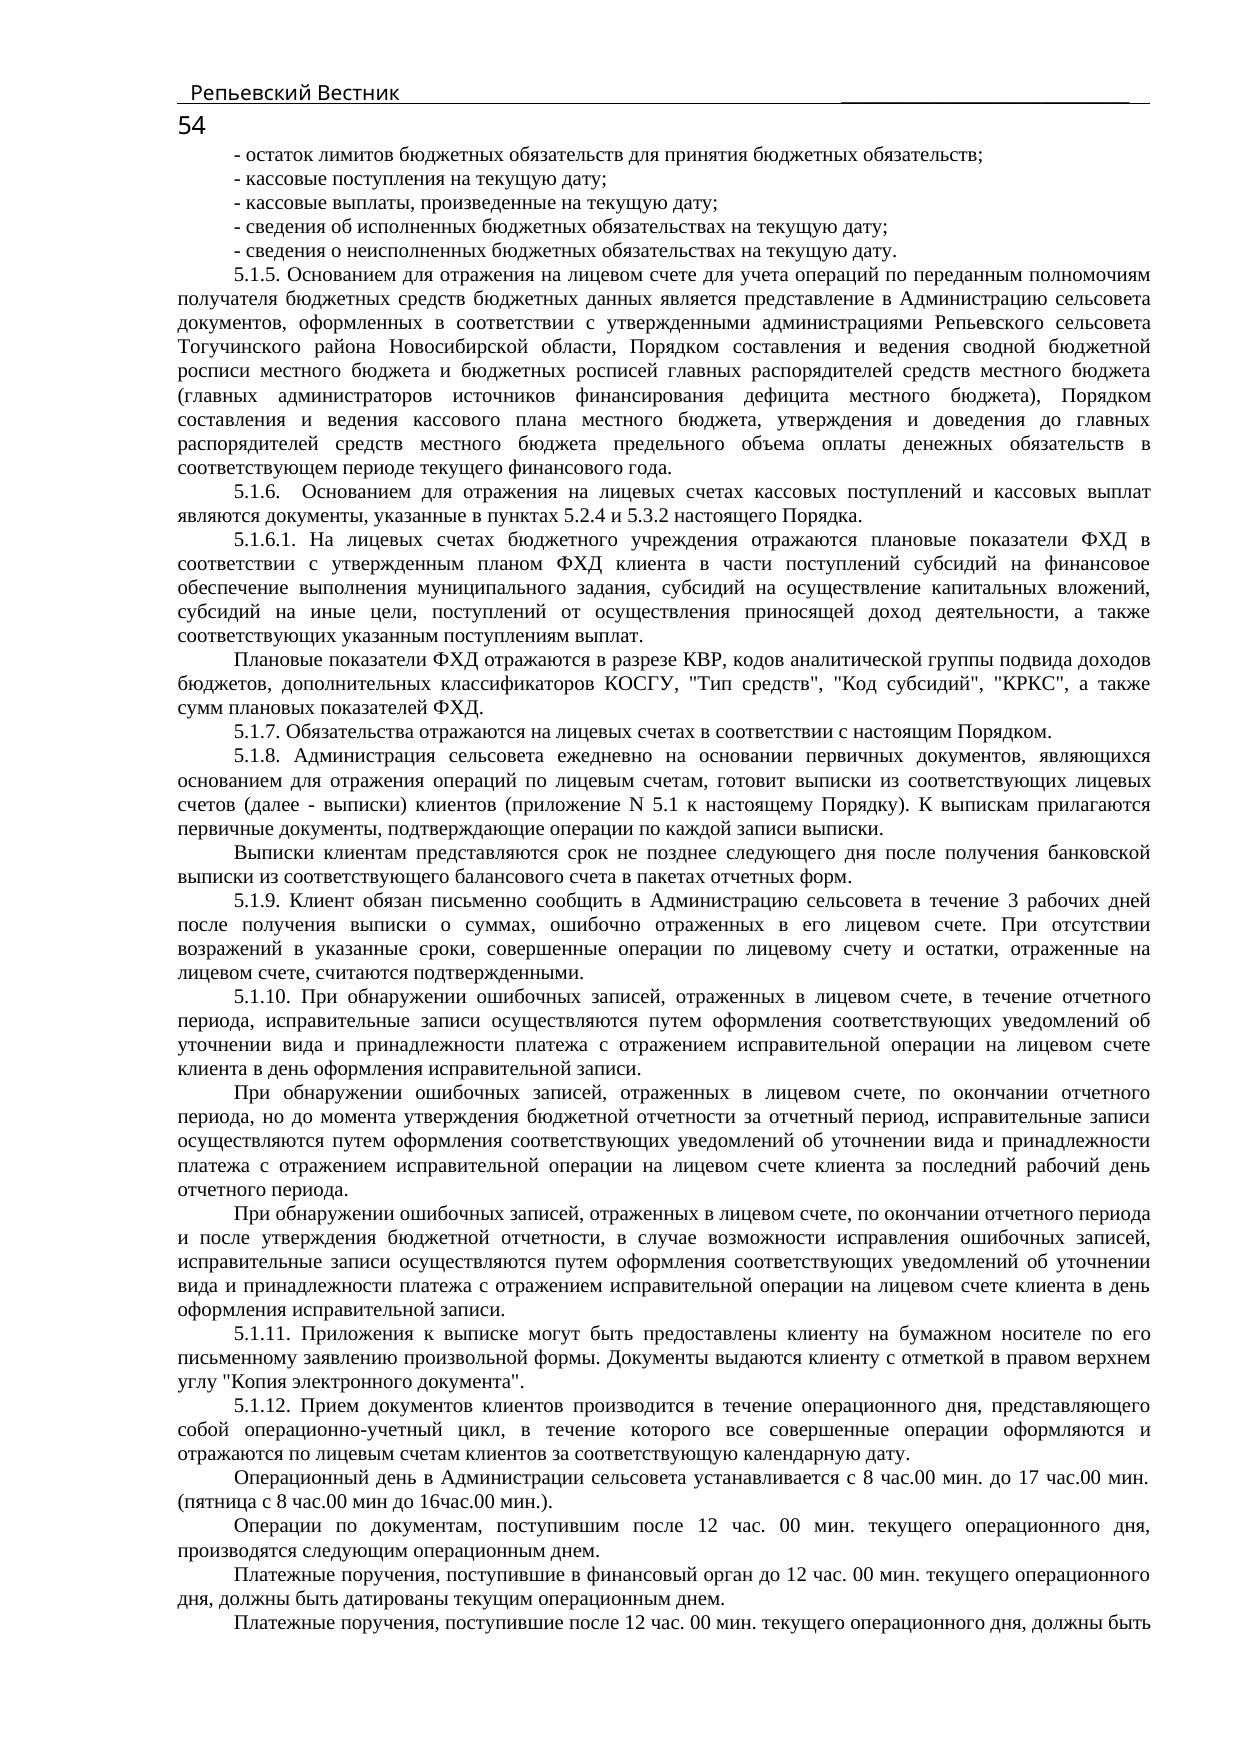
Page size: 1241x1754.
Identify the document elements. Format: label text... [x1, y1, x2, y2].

text Операционный день в Администрации сельсовета устанавливается с 8 час.00 мин. до 17 час.00 мин. (пятница с 8 час.00 мин до 16час.00 мин.). [177, 1465, 1152, 1513]
text 5.1.9. Клиент обязан письменно сообщить в Администрацию сельсовета в течение 3 рабочих дней после получения выписки о суммах, ошибочно отраженных в его лицевом счете. При отсутствии возражений в указанные сроки, совершенные операции по лицевому счету и остатки, отраженные на лицевом счете, считаются подтвержденными. [177, 888, 1152, 984]
text - кассовые выплаты, произведенные на текущую дату; [177, 190, 1152, 214]
text 5.1.7. Обязательства отражаются на лицевых счетах в соответствии с настоящим Порядком. [177, 719, 1152, 743]
text 5.1.6. Основанием для отражения на лицевых счетах кассовых поступлений и кассовых выплат являются документы, указанные в пунктах 5.2.4 и 5.3.2 настоящего Порядка. [177, 479, 1152, 527]
text - сведения об исполненных бюджетных обязательствах на текущую дату; [177, 214, 1152, 238]
text 5.1.11. Приложения к выписке могут быть предоставлены клиенту на бумажном носителе по его письменному заявлению произвольной формы. Документы выдаются клиенту с отметкой в правом верхнем углу "Копия электронного документа". [177, 1321, 1152, 1393]
text Плановые показатели ФХД отражаются в разрезе КВР, кодов аналитической группы подвида доходов бюджетов, дополнительных классификаторов КОСГУ, "Тип средств", "Код субсидий", "КРКС", а также сумм плановых показателей ФХД. [177, 647, 1152, 719]
text 5.1.12. Прием документов клиентов производится в течение операционного дня, представляющего собой операционно-учетный цикл, в течение которого все совершенные операции оформляются и отражаются по лицевым счетам клиентов за соответствующую календарную дату. [177, 1393, 1152, 1465]
text 5.1.8. Администрация сельсовета ежедневно на основании первичных документов, являющихся основанием для отражения операций по лицевым счетам, готовит выписки из соответствующих лицевых счетов (далее - выписки) клиентов (приложение N 5.1 к настоящему Порядку). К выпискам прилагаются первичные документы, подтверждающие операции по каждой записи выписки. [177, 743, 1152, 840]
text - кассовые поступления на текущую дату; [177, 166, 1152, 190]
text Выписки клиентам представляются срок не позднее следующего дня после получения банковской выписки из соответствующего балансового счета в пакетах отчетных форм. [177, 840, 1152, 888]
text 5.1.5. Основанием для отражения на лицевом счете для учета операций по переданным полномочиям получателя бюджетных средств бюджетных данных является представление в Администрацию сельсовета документов, оформленных в соответствии с утвержденными администрациями Репьевского сельсовета Тогучинского района Новосибирской области, Порядком составления и ведения сводной бюджетной росписи местного бюджета и бюджетных росписей главных распорядителей средств местного бюджета (главных администраторов источников финансирования дефицита местного бюджета), Порядком составления и ведения кассового плана местного бюджета, утверждения и доведения до главных распорядителей средств местного бюджета предельного объема оплаты денежных обязательств в соответствующем периоде текущего финансового года. [177, 262, 1152, 479]
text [177, 1610, 1152, 1634]
text При обнаружении ошибочных записей, отраженных в лицевом счете, по окончании отчетного периода и после утверждения бюджетной отчетности, в случае возможности исправления ошибочных записей, исправительные записи осуществляются путем оформления соответствующих уведомлений об уточнении вида и принадлежности платежа с отражением исправительной операции на лицевом счете клиента в день оформления исправительной записи. [177, 1201, 1152, 1321]
text - остаток лимитов бюджетных обязательств для принятия бюджетных обязательств; [177, 142, 1152, 166]
text - сведения о неисполненных бюджетных обязательствах на текущую дату. [177, 238, 1152, 262]
text 5.1.10. При обнаружении ошибочных записей, отраженных в лицевом счете, в течение отчетного периода, исправительные записи осуществляются путем оформления соответствующих уведомлений об уточнении вида и принадлежности платежа с отражением исправительной операции на лицевом счете клиента в день оформления исправительной записи. [177, 984, 1152, 1080]
text 5.1.6.1. На лицевых счетах бюджетного учреждения отражаются плановые показатели ФХД в соответствии с утвержденным планом ФХД клиента в части поступлений субсидий на финансовое обеспечение выполнения муниципального задания, субсидий на осуществление капитальных вложений, субсидий на иные цели, поступлений от осуществления приносящей доход деятельности, а также соответствующих указанным поступлениям выплат. [177, 527, 1152, 647]
text При обнаружении ошибочных записей, отраженных в лицевом счете, по окончании отчетного периода, но до момента утверждения бюджетной отчетности за отчетный период, исправительные записи осуществляются путем оформления соответствующих уведомлений об уточнении вида и принадлежности платежа с отражением исправительной операции на лицевом счете клиента за последний рабочий день отчетного периода. [177, 1080, 1152, 1201]
text Операции по документам, поступившим после 12 час. 00 мин. текущего операционного дня, производятся следующим операционным днем. [177, 1513, 1152, 1562]
text Платежные поручения, поступившие в финансовый орган до 12 час. 00 мин. текущего операционного дня, должны быть датированы текущим операционным днем. [177, 1562, 1152, 1610]
